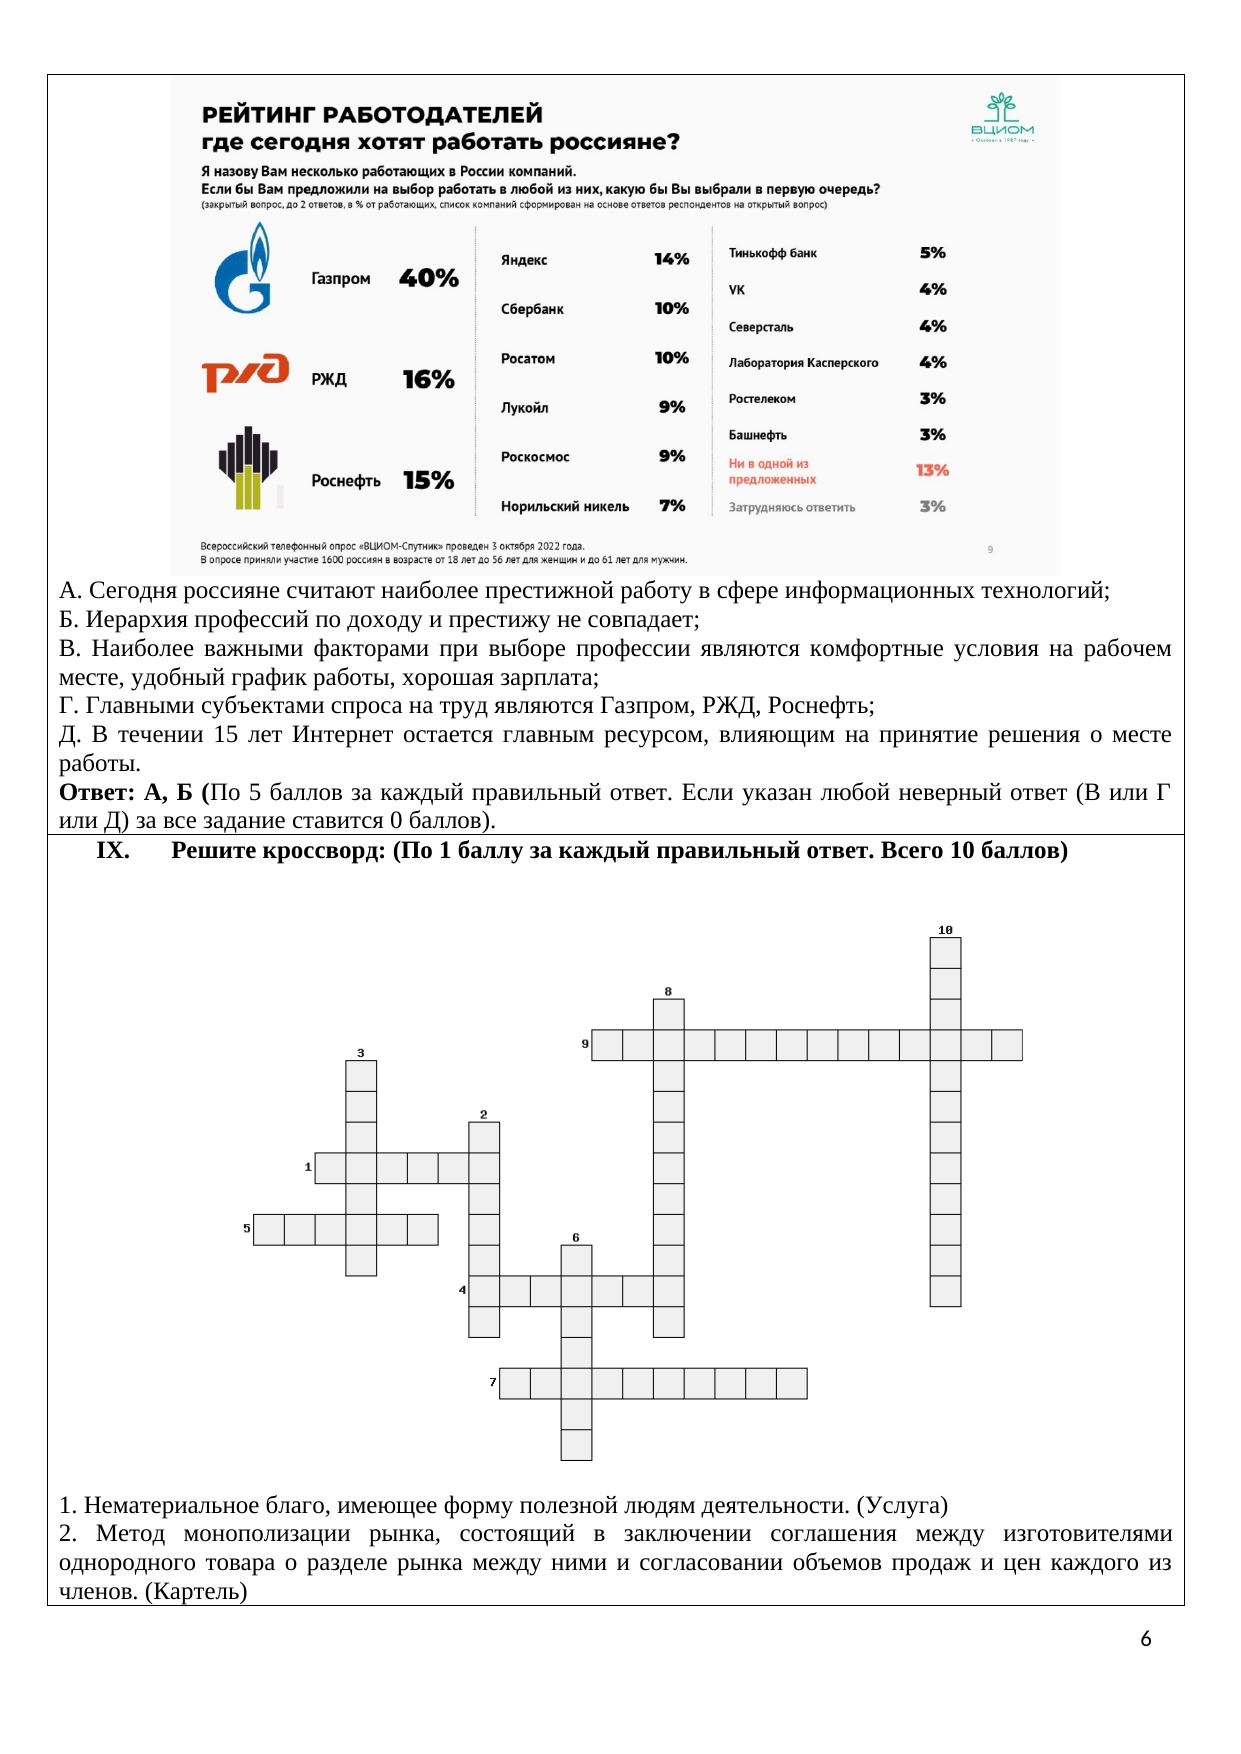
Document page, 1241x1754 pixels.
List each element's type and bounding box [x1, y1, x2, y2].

picture [170, 75, 1061, 576]
table_cell [48, 75, 1184, 834]
picture [208, 892, 1023, 1461]
table_cell [48, 835, 1184, 1605]
